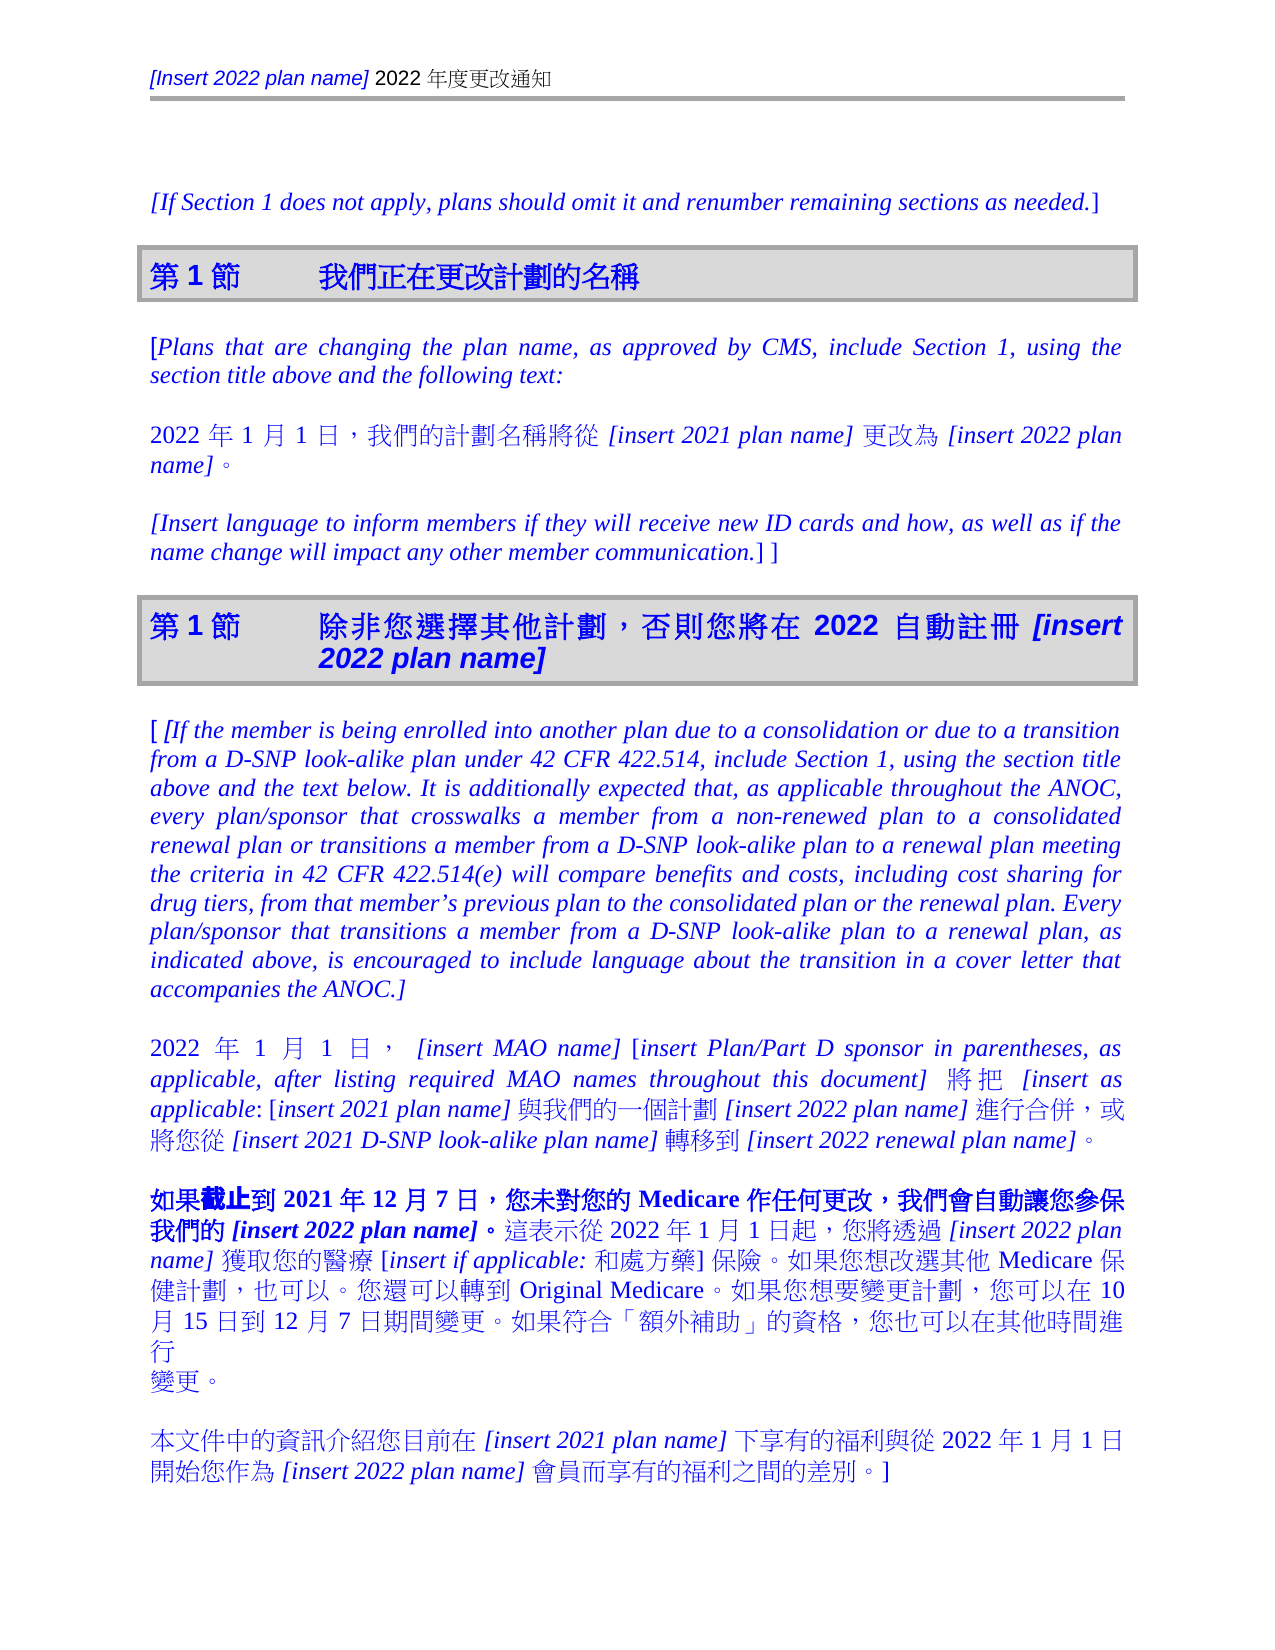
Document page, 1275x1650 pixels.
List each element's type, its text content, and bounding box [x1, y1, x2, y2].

text 2022 年 1 月 1 日， [insert MAO name] [insert Plan/Part D sponsor in parentheses, as applicable, after listing required MAO names throughout this document] 將把 [insert as applicable: [insert 2021 plan name] 與我們的一個計劃 [insert 2022 plan name] 進行合併，或將您從 [insert 2021 D-SNP look-alike plan name] 轉移到 [insert 2022 renewal plan name]。 [150, 1032, 1125, 1153]
text 本文件中的資訊介紹您目前在 [insert 2021 plan name] 下享有的福利與從 2022 年 1 月 1 日開始您作為 [insert 2022 plan name] 會員而享有的福利之間的差別。] [150, 1424, 1125, 1485]
text [ [If the member is being enrolled into another plan due to a consolidation or due to a transition from a D-SNP look-alike plan under 42 CFR 422.514, include Section 1, using the section title above and the text below. It is additionally expected that, as applicable throughout the ANOC, every plan/sponsor that crosswalks a member from a non-renewed plan to a consolidated renewal plan or transitions a member from a D-SNP look-alike plan to a renewal plan meeting the criteria in 42 CFR 422.514(e) will compare benefits and costs, including cost sharing for drug tiers, from that member’s previous plan to the consolidated plan or the renewal plan. Every plan/sponsor that transitions a member from a D-SNP look-alike plan to a renewal plan, as indicated above, is encouraged to include language about the transition in a cover letter that accompanies the ANOC.] [150, 715, 1125, 1003]
text 2022 年 1 月 1 日，我們的計劃名稱將從 [insert 2021 plan name] 更改為 [insert 2022 plan name]。 [150, 418, 1125, 479]
text [Plans that are changing the plan name, as approved by CMS, include Section 1, using the section title above and the following text: [150, 332, 1125, 389]
subtitle 第 1 節 我們正在更改計劃的名稱 [142, 250, 1133, 298]
text 如果截止到 2021 年 12 月 7 日，您未對您的 Medicare 作任何更改，我們會自動讓您參保我們的 [insert 2022 plan name]。這表示從 2022 年 1 月 1 日起，您將透過 [insert 2022 plan name] 獲取您的醫療 [insert if applicable: 和處方藥] 保險。如果您想改選其他 Medicare 保健計劃，也可以。您還可以轉到 Original Medicare。如果您想要變更計劃，您可以在 10 月 15 日到 12 月 7 日期間變更。如果符合「額外補助」的資格，您也可以在其他時間進行 變更。 [150, 1183, 1125, 1395]
text [If Section 1 does not apply, plans should omit it and renumber remaining sections as needed.] [150, 187, 1125, 216]
text [Insert language to inform members if they will receive new ID cards and how, as well as if the name change will impact any other member communication.] ] [150, 508, 1125, 566]
subtitle 第 1 節 除非您選擇其他計劃，否則您將在 2022 自動註冊 [insert 2022 plan name] [142, 600, 1133, 681]
